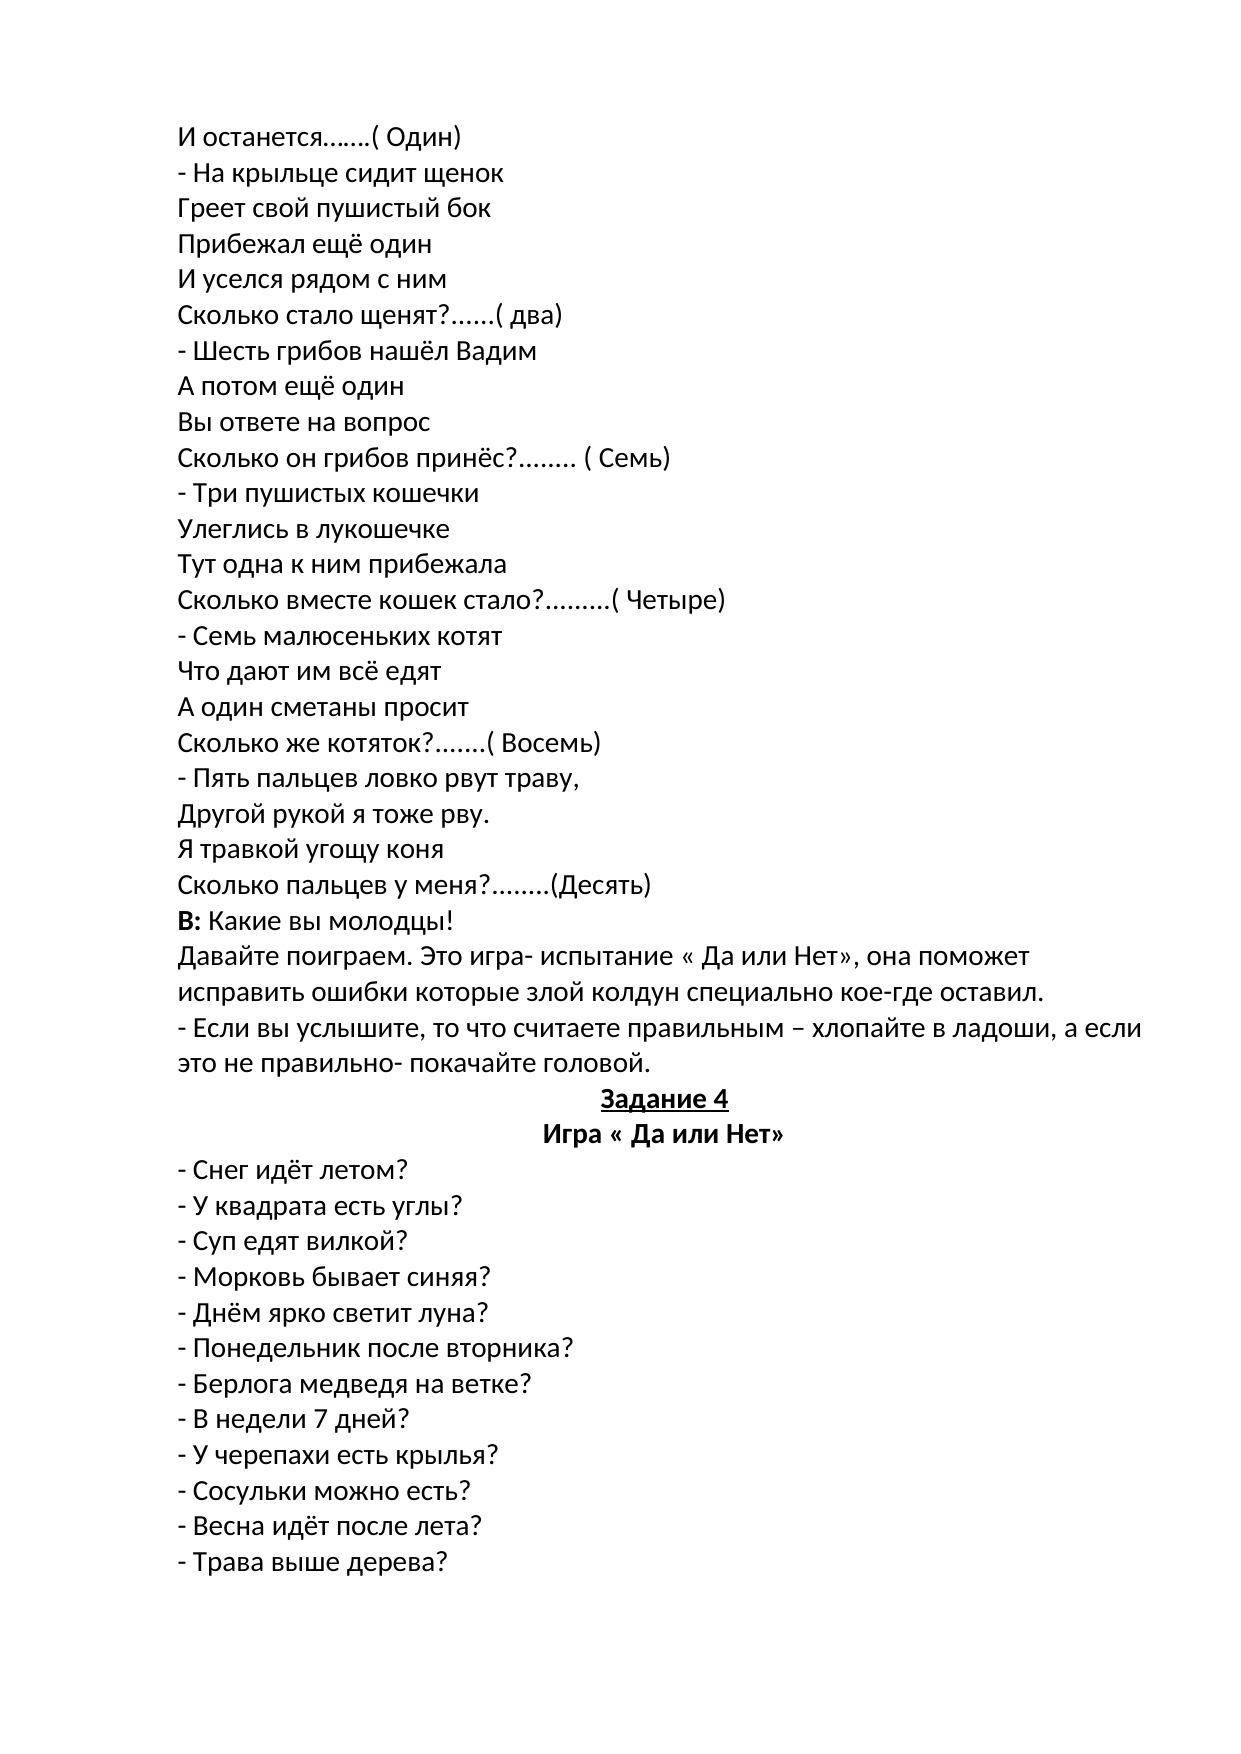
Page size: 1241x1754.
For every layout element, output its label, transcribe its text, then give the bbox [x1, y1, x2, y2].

text - Шесть грибов нашёл Вадим [177, 332, 1152, 367]
text - Берлога медведя на ветке? [177, 1365, 1152, 1401]
text Сколько пальцев у меня?........(Десять) [177, 866, 1152, 902]
text И останется…….( Один) [177, 118, 1152, 154]
text Я травкой угощу коня [177, 831, 1152, 866]
text Тут одна к ним прибежала [177, 546, 1152, 581]
text - Три пушистых кошечки [177, 474, 1152, 510]
text - Если вы услышите, то что считаете правильным – хлопайте в ладоши, а если это не правильно- покачайте головой. [177, 1009, 1152, 1080]
text - Трава выше дерева? [177, 1543, 1152, 1579]
text Игра « Да или Нет» [177, 1116, 1152, 1151]
text - Днём ярко светит луна? [177, 1294, 1152, 1329]
text В: Какие вы молодцы! [177, 902, 1152, 937]
text Прибежал ещё один [177, 225, 1152, 261]
text А потом ещё один [177, 367, 1152, 403]
text Сколько вместе кошек стало?.........( Четыре) [177, 581, 1152, 617]
text - Семь малюсеньких котят [177, 617, 1152, 652]
text И уселся рядом с ним [177, 261, 1152, 296]
text - В недели 7 дней? [177, 1401, 1152, 1436]
text - Суп едят вилкой? [177, 1222, 1152, 1258]
text Сколько он грибов принёс?........ ( Семь) [177, 439, 1152, 474]
text Улеглись в лукошечке [177, 510, 1152, 546]
text - Морковь бывает синяя? [177, 1258, 1152, 1294]
text Сколько же котяток?.......( Восемь) [177, 724, 1152, 759]
text - Весна идёт после лета? [177, 1507, 1152, 1543]
text Греет свой пушистый бок [177, 189, 1152, 225]
text Давайте поиграем. Это игра- испытание « Да или Нет», она поможет исправить ошибки которые злой колдун специально кое-где оставил. [177, 937, 1152, 1009]
text - Снег идёт летом? [177, 1151, 1152, 1187]
text - Понедельник после вторника? [177, 1329, 1152, 1365]
text - На крыльце сидит щенок [177, 154, 1152, 189]
text Задание 4 [177, 1080, 1152, 1116]
text - У квадрата есть углы? [177, 1187, 1152, 1222]
text - Сосульки можно есть? [177, 1472, 1152, 1507]
text - У черепахи есть крылья? [177, 1436, 1152, 1472]
text Вы ответе на вопрос [177, 403, 1152, 439]
text - Пять пальцев ловко рвут траву, [177, 759, 1152, 795]
text Другой рукой я тоже рву. [177, 795, 1152, 831]
text А один сметаны просит [177, 688, 1152, 724]
text Что дают им всё едят [177, 652, 1152, 688]
text Сколько стало щенят?......( два) [177, 296, 1152, 332]
